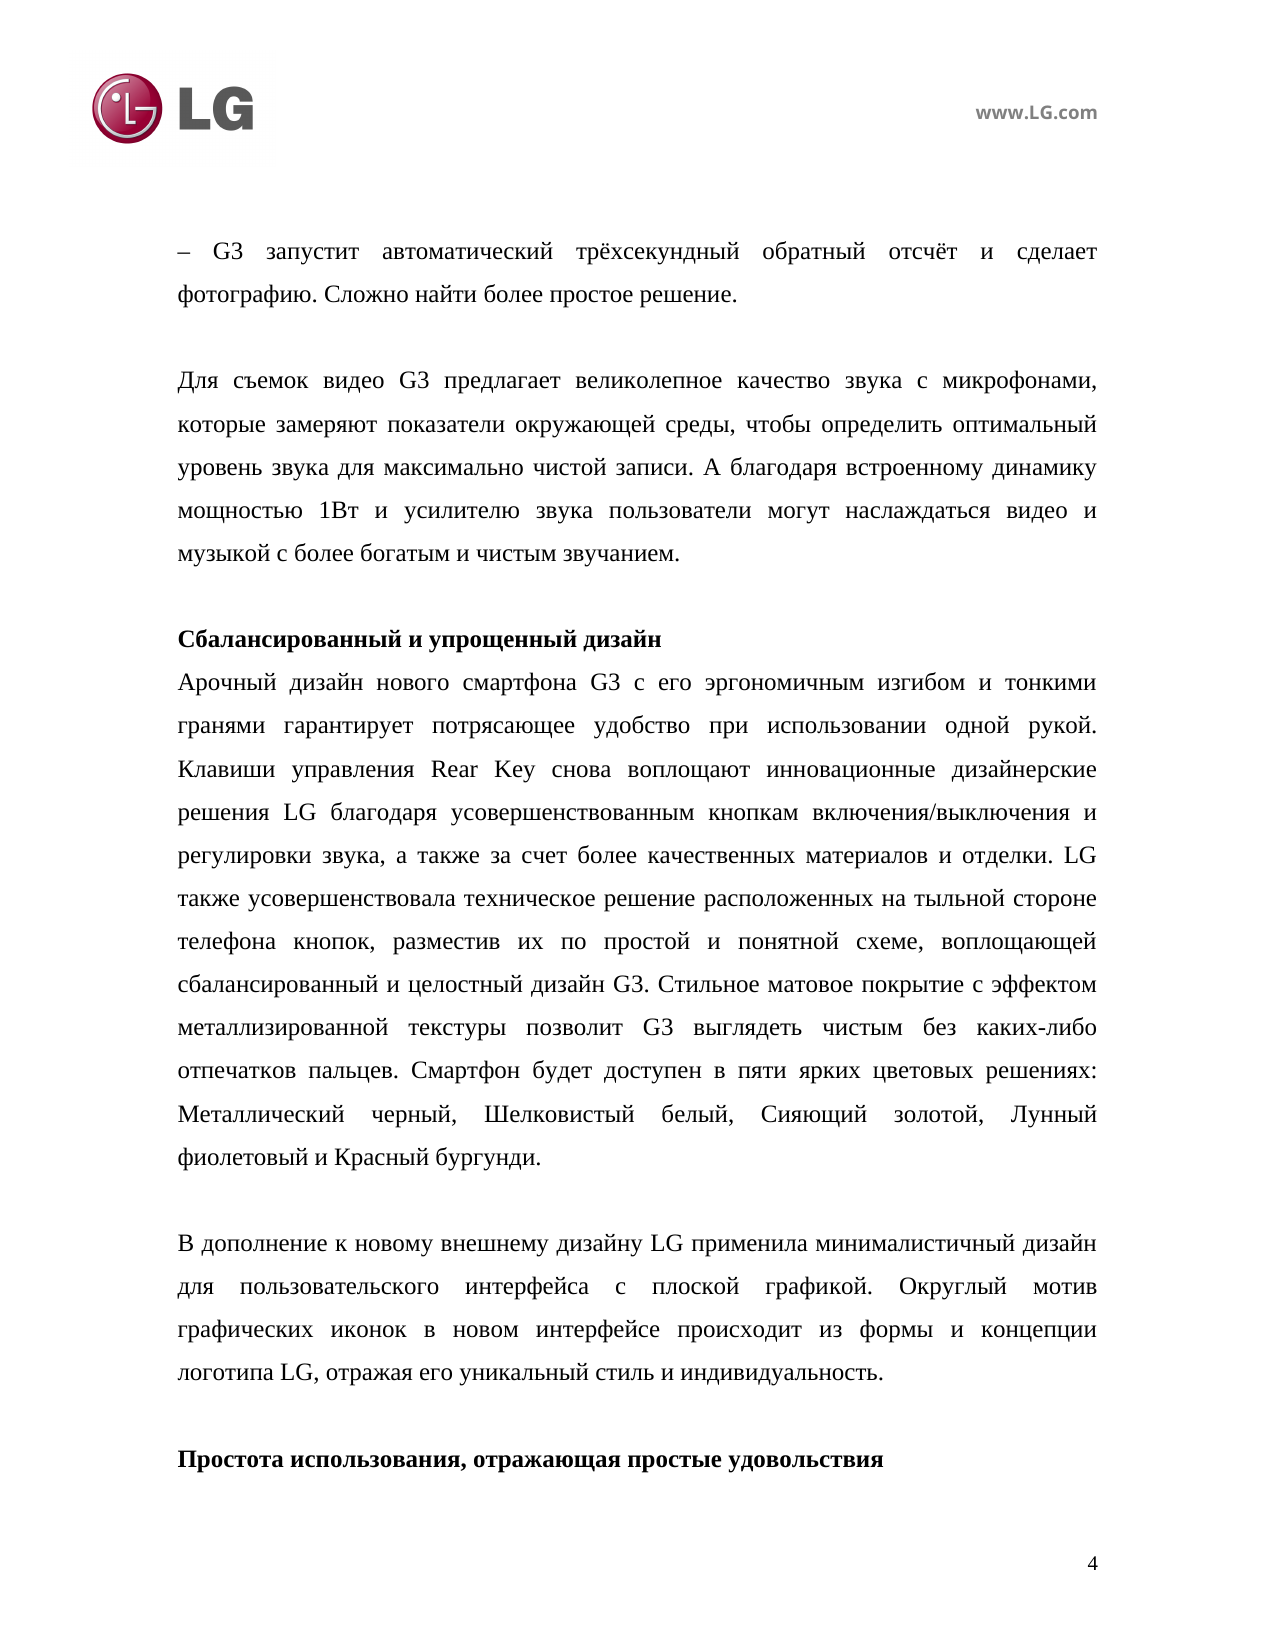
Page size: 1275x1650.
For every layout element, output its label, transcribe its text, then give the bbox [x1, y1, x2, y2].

text Для съемок видео G3 предлагает великолепное качество звука с микрофонами, которые замеряют показатели окружающей среды, чтобы определить оптимальный уровень звука для максимально чистой записи. А благодаря встроенному динамику мощностью 1Вт и усилителю звука пользователи могут наслаждаться видео и музыкой с более богатым и чистым звучанием. [177, 366, 1098, 567]
text Простота использования, отражающая простые удовольствия [177, 1444, 1098, 1472]
text Сбалансированный и упрощенный дизайн [177, 624, 1098, 653]
text В дополнение к новому внешнему дизайну LG применила минималистичный дизайн для пользовательского интерфейса с плоской графикой. Округлый мотив графических иконок в новом интерфейсе происходит из формы и концепции логотипа LG, отражая его уникальный стиль и индивидуальность. [177, 1228, 1098, 1386]
text Арочный дизайн нового смартфона G3 с его эргономичным изгибом и тонкими гранями гарантирует потрясающее удобство при использовании одной рукой. Клавиши управления Rear Key снова воплощают инновационные дизайнерские решения LG благодаря усовершенствованным кнопкам включения/выключения и регулировки звука, а также за счет более качественных материалов и отделки. LG также усовершенствовала техническое решение расположенных на тыльной стороне телефона кнопок, разместив их по простой и понятной схеме, воплощающей сбалансированный и целостный дизайн G3. Стильное матовое покрытие с эффектом металлизированной текстуры позволит G3 выглядеть чистым без каких-либо отпечатков пальцев. Смартфон будет доступен в пяти ярких цветовых решениях: Металлический черный, Шелковистый белый, Сияющий золотой, Лунный фиолетовый и Красный бургунди. [177, 667, 1098, 1171]
picture [69, 50, 276, 167]
